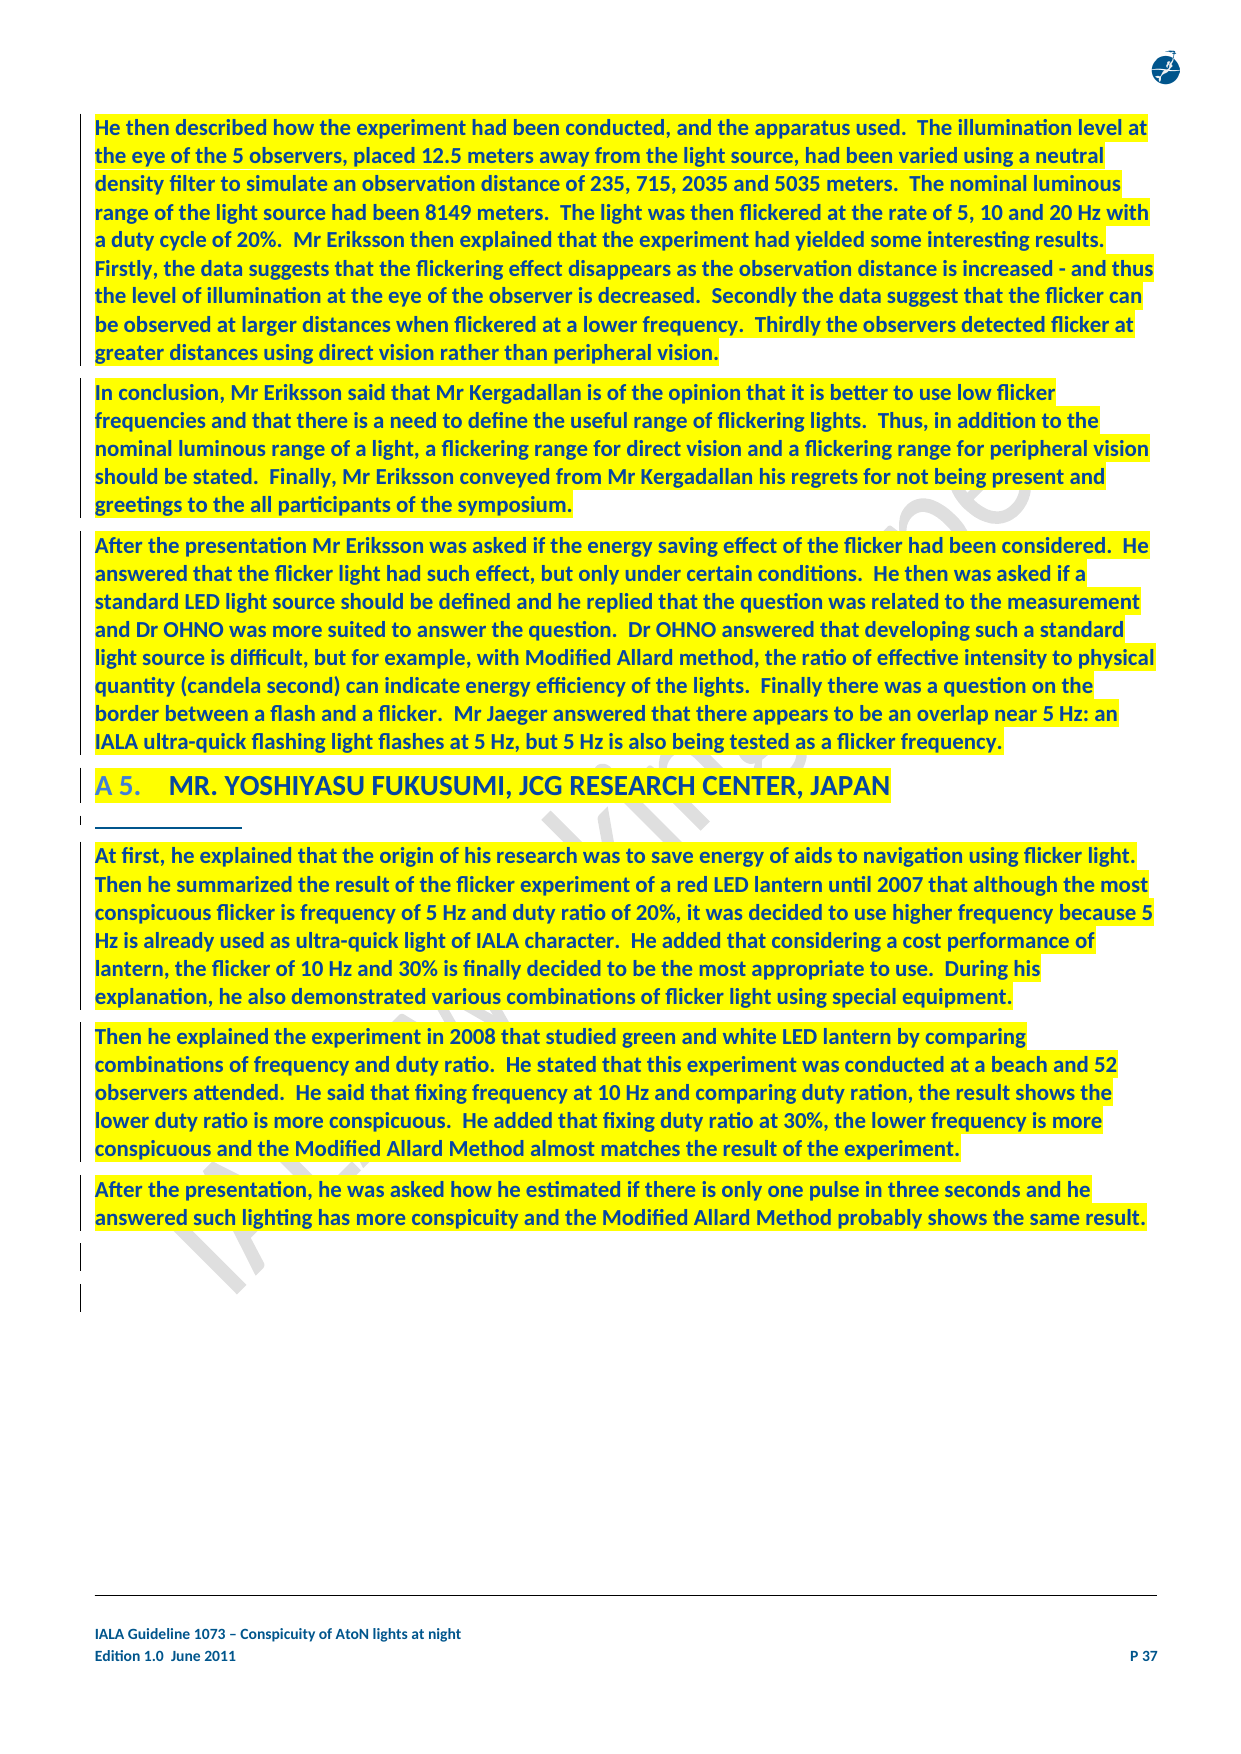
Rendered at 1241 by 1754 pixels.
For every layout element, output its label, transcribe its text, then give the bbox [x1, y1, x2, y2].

text MR. YOSHIYASU FUKUSUMI, JCG RESEARCH CENTER, JAPAN [94, 767, 1157, 803]
text He then described how the experiment had been conducted, and the apparatus used. The illumination level at the eye of the 5 observers, placed 12.5 meters away from the light source, had been varied using a neutral density filter to simulate an observation distance of 235, 715, 2035 and 5035 meters. The nominal luminous range of the light source had been 8149 meters. The light was then flickered at the rate of 5, 10 and 20 Hz with a duty cycle of 20%. Mr Eriksson then explained that the experiment had yielded some interesting results. Firstly, the data suggests that the flickering effect disappears as the observation distance is increased - and thus the level of illumination at the eye of the observer is decreased. Secondly the data suggest that the flicker can be observed at larger distances when flickered at a lower frequency. Thirdly the observers detected flicker at greater distances using direct vision rather than peripheral vision. [94, 113, 1157, 366]
picture [1120, 0, 1239, 119]
text In conclusion, Mr Eriksson said that Mr Kergadallan is of the opinion that it is better to use low flicker frequencies and that there is a need to define the useful range of flickering lights. Thus, in addition to the nominal luminous range of a light, a flickering range for direct vision and a flickering range for peripheral vision should be stated. Finally, Mr Eriksson conveyed from Mr Kergadallan his regrets for not being present and greetings to the all participants of the symposium. [573, 378, 1157, 518]
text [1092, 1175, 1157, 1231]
